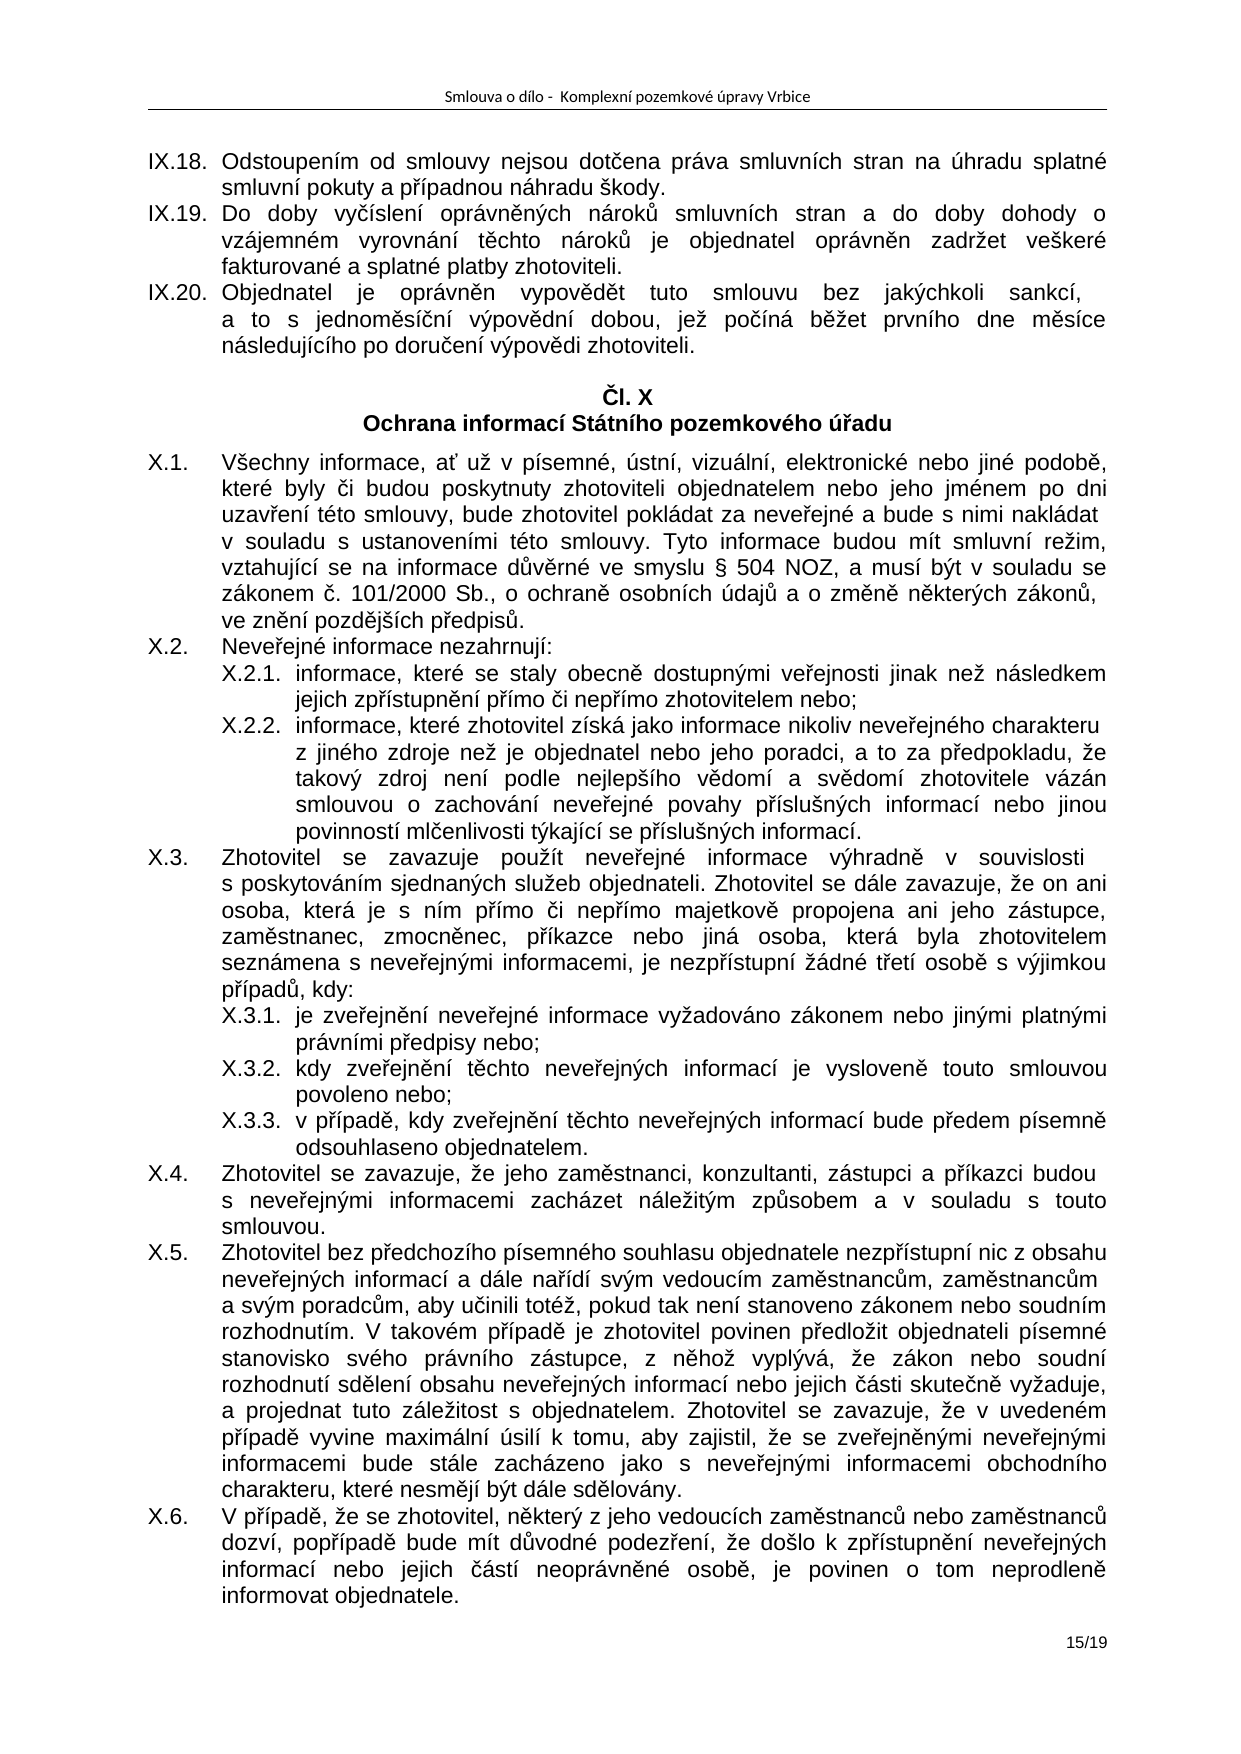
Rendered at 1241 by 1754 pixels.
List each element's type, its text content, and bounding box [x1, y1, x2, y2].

list V případě, že se zhotovitel, některý z jeho vedoucích zaměstnanců nebo zaměstnanců dozví, popřípadě bude mít důvodné podezření, že došlo k zpřístupnění neveřejných informací nebo jejich částí neoprávněné osobě, je povinen o tom neprodleně informovat objednatele. [148, 1503, 1107, 1608]
list Do doby vyčíslení oprávněných nároků smluvních stran a do doby dohody o vzájemném vyrovnání těchto nároků je objednatel oprávněn zadržet veškeré fakturované a splatné platby zhotoviteli. [148, 200, 1107, 279]
list Odstoupením od smlouvy nejsou dotčena práva smluvních stran na úhradu splatné smluvní pokuty a případnou náhradu škody. [148, 148, 1107, 200]
text je zveřejnění neveřejné informace vyžadováno zákonem nebo jinými platnými právními předpisy nebo; [221, 1002, 1107, 1055]
text informace, které zhotovitel získá jako informace nikoliv neveřejného charakteru z jiného zdroje než je objednatel nebo jeho poradci, a to za předpokladu, že takový zdroj není podle nejlepšího vědomí a svědomí zhotovitele vázán smlouvou o zachování neveřejné povahy příslušných informací nebo jinou povinností mlčenlivosti týkající se příslušných informací. [221, 712, 1107, 844]
text v případě, kdy zveřejnění těchto neveřejných informací bude předem písemně odsouhlaseno objednatelem. [221, 1107, 1107, 1160]
list Zhotovitel se zavazuje použít neveřejné informace výhradně v souvislosti s poskytováním sjednaných služeb objednateli. Zhotovitel se dále zavazuje, že on ani osoba, která je s ním přímo či nepřímo majetkově propojena ani jeho zástupce, zaměstnanec, zmocněnec, příkazce nebo jiná osoba, která byla zhotovitelem seznámena s neveřejnými informacemi, je nezpřístupní žádné třetí osobě s výjimkou případů, kdy: [148, 844, 1107, 1002]
text informace, které se staly obecně dostupnými veřejnosti jinak než následkem jejich zpřístupnění přímo či nepřímo zhotovitelem nebo; [221, 659, 1107, 712]
list Zhotovitel bez předchozího písemného souhlasu objednatele nezpřístupní nic z obsahu neveřejných informací a dále nařídí svým vedoucím zaměstnancům, zaměstnancům a svým poradcům, aby učinili totéž, pokud tak není stanoveno zákonem nebo soudním rozhodnutím. V takovém případě je zhotovitel povinen předložit objednateli písemné stanovisko svého právního zástupce, z něhož vyplývá, že zákon nebo soudní rozhodnutí sdělení obsahu neveřejných informací nebo jejich části skutečně vyžaduje, a projednat tuto záležitost s objednatelem. Zhotovitel se zavazuje, že v uvedeném případě vyvine maximální úsilí k tomu, aby zajistil, že se zveřejněnými neveřejnými informacemi bude stále zacházeno jako s neveřejnými informacemi obchodního charakteru, které nesmějí být dále sdělovány. [148, 1239, 1107, 1503]
list Objednatel je oprávněn vypovědět tuto smlouvu bez jakýchkoli sankcí, a to s jednoměsíční výpovědní dobou, jež počíná běžet prvního dne měsíce následujícího po doručení výpovědi zhotoviteli. [148, 279, 1107, 358]
subtitle Čl. X Ochrana informací Státního pozemkového úřadu [148, 383, 1107, 436]
text kdy zveřejnění těchto neveřejných informací je vysloveně touto smlouvou povoleno nebo; [221, 1055, 1107, 1107]
list Zhotovitel se zavazuje, že jeho zaměstnanci, konzultanti, zástupci a příkazci budou s neveřejnými informacemi zacházet náležitým způsobem a v souladu s touto smlouvou. [148, 1160, 1107, 1239]
list Všechny informace, ať už v písemné, ústní, vizuální, elektronické nebo jiné podobě, které byly či budou poskytnuty zhotoviteli objednatelem nebo jeho jménem po dni uzavření této smlouvy, bude zhotovitel pokládat za neveřejné a bude s nimi nakládat v souladu s ustanoveními této smlouvy. Tyto informace budou mít smluvní režim, vztahující se na informace důvěrné ve smyslu § 504 NOZ, a musí být v souladu se zákonem č. 101/2000 Sb., o ochraně osobních údajů a o změně některých zákonů, ve znění pozdějších předpisů. [148, 449, 1107, 633]
list Neveřejné informace nezahrnují: [148, 633, 1107, 659]
